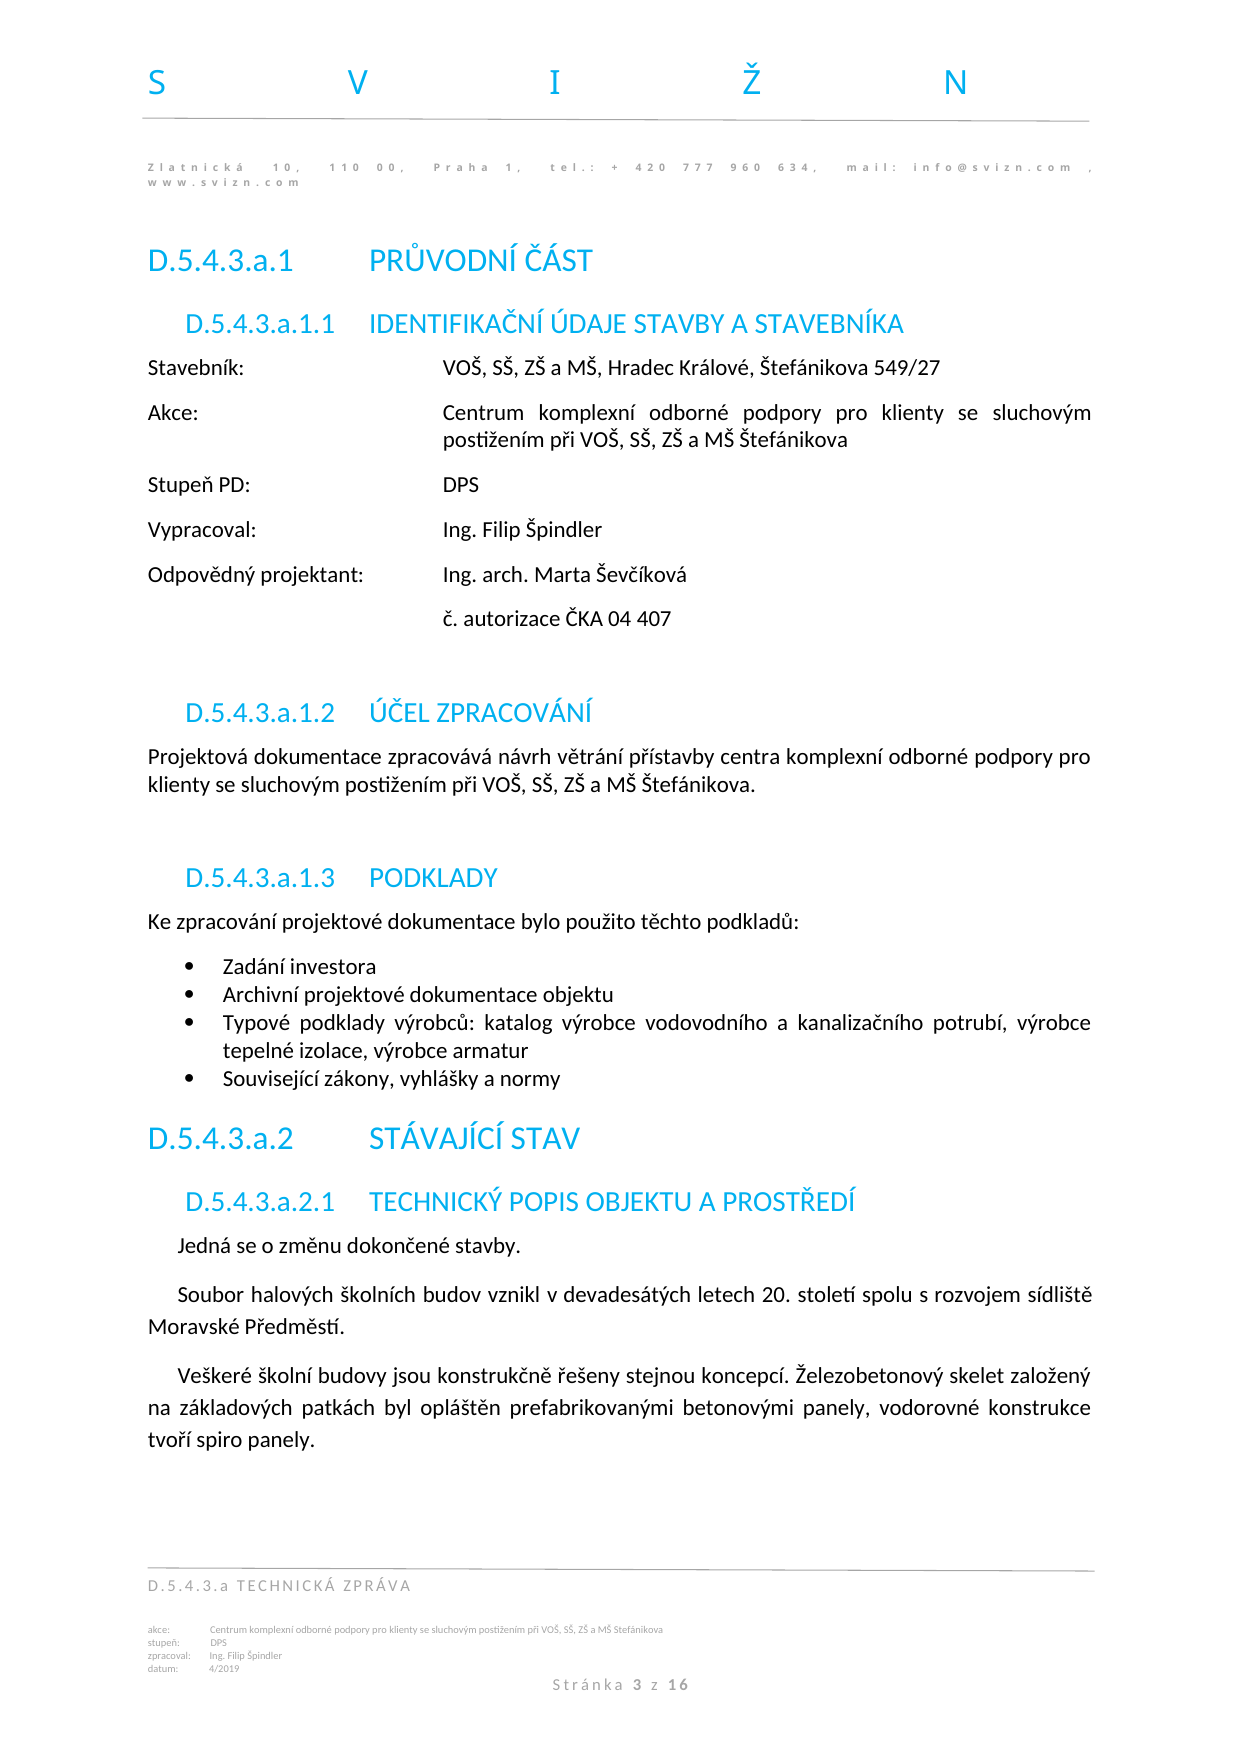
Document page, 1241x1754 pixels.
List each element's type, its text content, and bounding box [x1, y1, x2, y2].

text Veškeré školní budovy jsou konstrukčně řešeny stejnou koncepcí. Železobetonový skelet založený na základových patkách byl opláštěn prefabrikovanými betonovými panely, vodorovné konstrukce tvoří spiro panely. [148, 1361, 1092, 1453]
text Akce: Centrum komplexní odborné podpory pro klienty se sluchovým postižením při VOŠ, SŠ, ZŠ a MŠ Štefánikova [148, 398, 1092, 454]
list Související zákony, vyhlášky a normy [185, 1064, 1092, 1092]
subtitle ÚČEL ZPRACOVÁNÍ [185, 694, 1092, 729]
subtitle PODKLADY [185, 859, 1092, 895]
text č. autorizace ČKA 04 407 [148, 604, 1092, 632]
text Odpovědný projektant: Ing. arch. Marta Ševčíková [148, 560, 1092, 588]
text Jedná se o změnu dokončené stavby. [148, 1231, 1092, 1259]
subtitle STÁVAJÍCÍ STAV [148, 1117, 1092, 1158]
text Stavebník: VOŠ, SŠ, ZŠ a MŠ, Hradec Králové, Štefánikova 549/27 [148, 353, 1092, 381]
subtitle IDENTIFIKAČNÍ ÚDAJE STAVBY A STAVEBNÍKA [185, 305, 1092, 340]
list Archivní projektové dokumentace objektu [185, 980, 1092, 1008]
subtitle PRŮVODNÍ ČÁST [148, 239, 1092, 280]
text Ke zpracování projektové dokumentace bylo použito těchto podkladů: [148, 907, 1092, 935]
subtitle TECHNICKÝ POPIS OBJEKTU A PROSTŘEDÍ [185, 1183, 1092, 1218]
text Projektová dokumentace zpracovává návrh větrání přístavby centra komplexní odborné podpory pro klienty se sluchovým postižením při VOŠ, SŠ, ZŠ a MŠ Štefánikova. [148, 742, 1092, 798]
text Stupeň PD: DPS [148, 470, 1092, 498]
text Vypracoval: Ing. Filip Špindler [148, 515, 1092, 543]
text Soubor halových školních budov vznikl v devadesátých letech 20. století spolu s rozvojem sídliště Moravské Předměstí. [148, 1280, 1092, 1340]
list Typové podklady výrobců: katalog výrobce vodovodního a kanalizačního potrubí, výrobce tepelné izolace, výrobce armatur [185, 1008, 1092, 1064]
list Zadání investora [185, 952, 1092, 980]
